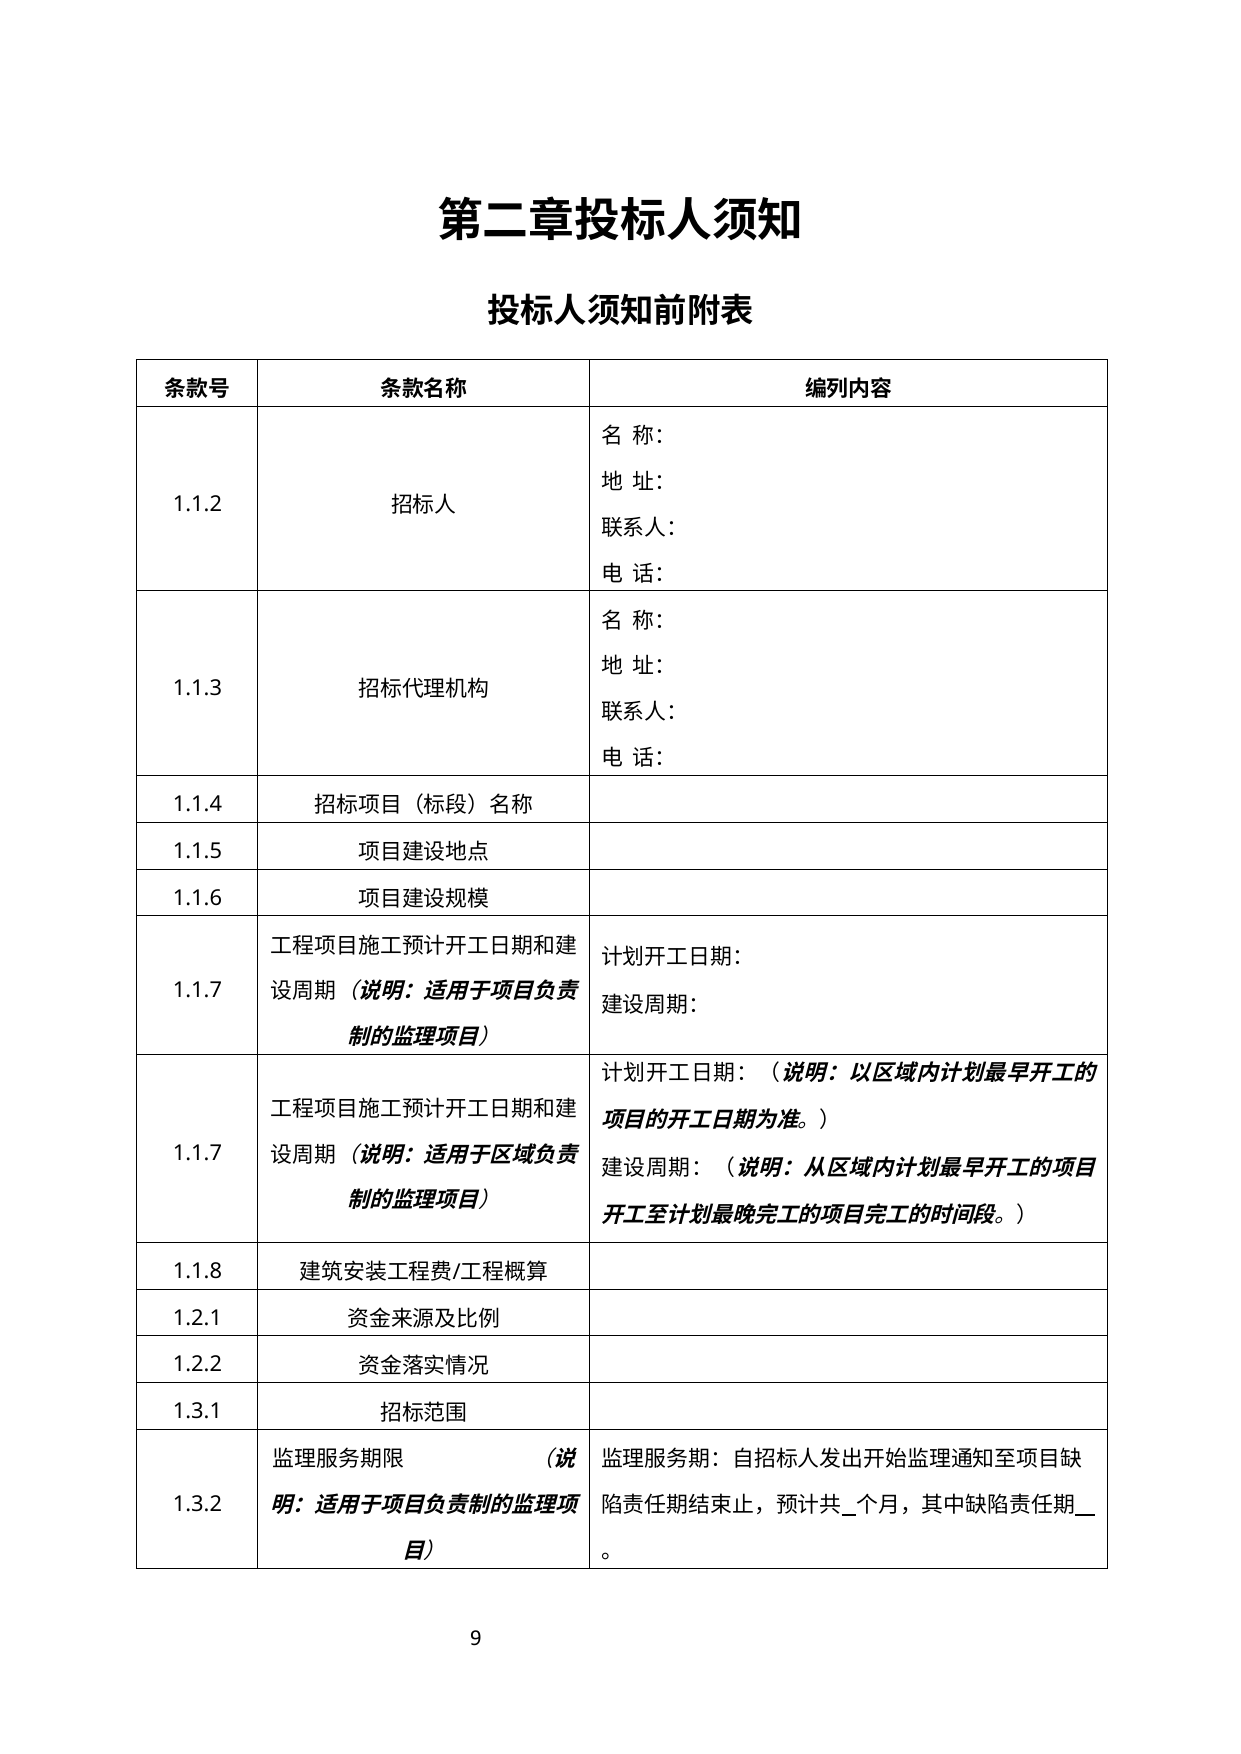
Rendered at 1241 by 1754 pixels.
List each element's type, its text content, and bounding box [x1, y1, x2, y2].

table_cell [590, 1336, 1107, 1382]
table_cell [590, 1290, 1107, 1335]
table_cell 工程项目施工预计开工日期和建设周期（说明：适用于区域负责制的监理项目） [258, 1055, 589, 1242]
table_cell 资金落实情况 [258, 1336, 589, 1382]
table_cell [590, 776, 1107, 822]
table_cell 工程项目施工预计开工日期和建设周期（说明：适用于项目负责制的监理项目） [258, 916, 589, 1054]
table_cell [590, 823, 1107, 868]
table_header 条款号 [137, 360, 257, 406]
table_cell 1.2.2 [137, 1336, 257, 1382]
table_cell 1.1.4 [137, 776, 257, 822]
table_cell 招标项目（标段）名称 [258, 776, 589, 822]
table_cell 资金来源及比例 [258, 1290, 589, 1335]
table_cell 1.3.2 [137, 1430, 257, 1568]
table_cell 1.1.3 [137, 591, 257, 775]
table_cell 招标代理机构 [258, 591, 589, 775]
table_cell 监理服务期限 （说明：适用于项目负责制的监理项目） [258, 1430, 589, 1568]
table_cell 1.1.5 [137, 823, 257, 868]
table_cell [590, 1383, 1107, 1429]
table_cell [590, 870, 1107, 915]
table_cell 监理服务期：自招标人发出开始监理通知至项目缺陷责任期结束止，预计共 个月，其中缺陷责任期 。 [590, 1430, 1107, 1568]
table_cell 1.1.2 [137, 407, 257, 590]
table_cell 项目建设地点 [258, 823, 589, 868]
table_cell 计划开工日期： 建设周期： [590, 916, 1107, 1054]
table_cell 招标范围 [258, 1383, 589, 1429]
table_cell 招标人 [258, 407, 589, 590]
table_header 编列内容 [590, 360, 1107, 406]
subtitle 第二章投标人须知 [148, 183, 1092, 249]
table_cell [590, 1243, 1107, 1288]
subtitle 投标人须知前附表 [148, 284, 1092, 332]
table_cell 1.1.8 [137, 1243, 257, 1288]
table_header 条款名称 [258, 360, 589, 406]
table_cell 1.3.1 [137, 1383, 257, 1429]
table_cell 1.1.7 [137, 916, 257, 1054]
table_cell 1.1.7 [137, 1055, 257, 1242]
table_cell 建筑安装工程费/工程概算 [258, 1243, 589, 1288]
table_cell 1.1.6 [137, 870, 257, 915]
table_cell 名 称： 地 址： 联系人： 电 话： [590, 407, 1107, 590]
table_cell 名 称： 地 址： 联系人： 电 话： [590, 591, 1107, 775]
table_cell 项目建设规模 [258, 870, 589, 915]
table_cell 1.2.1 [137, 1290, 257, 1335]
table_cell 计划开工日期：（说明：以区域内计划最早开工的项目的开工日期为准。） 建设周期：（说明：从区域内计划最早开工的项目开工至计划最晚完工的项目完工的时间段。） [590, 1055, 1107, 1242]
